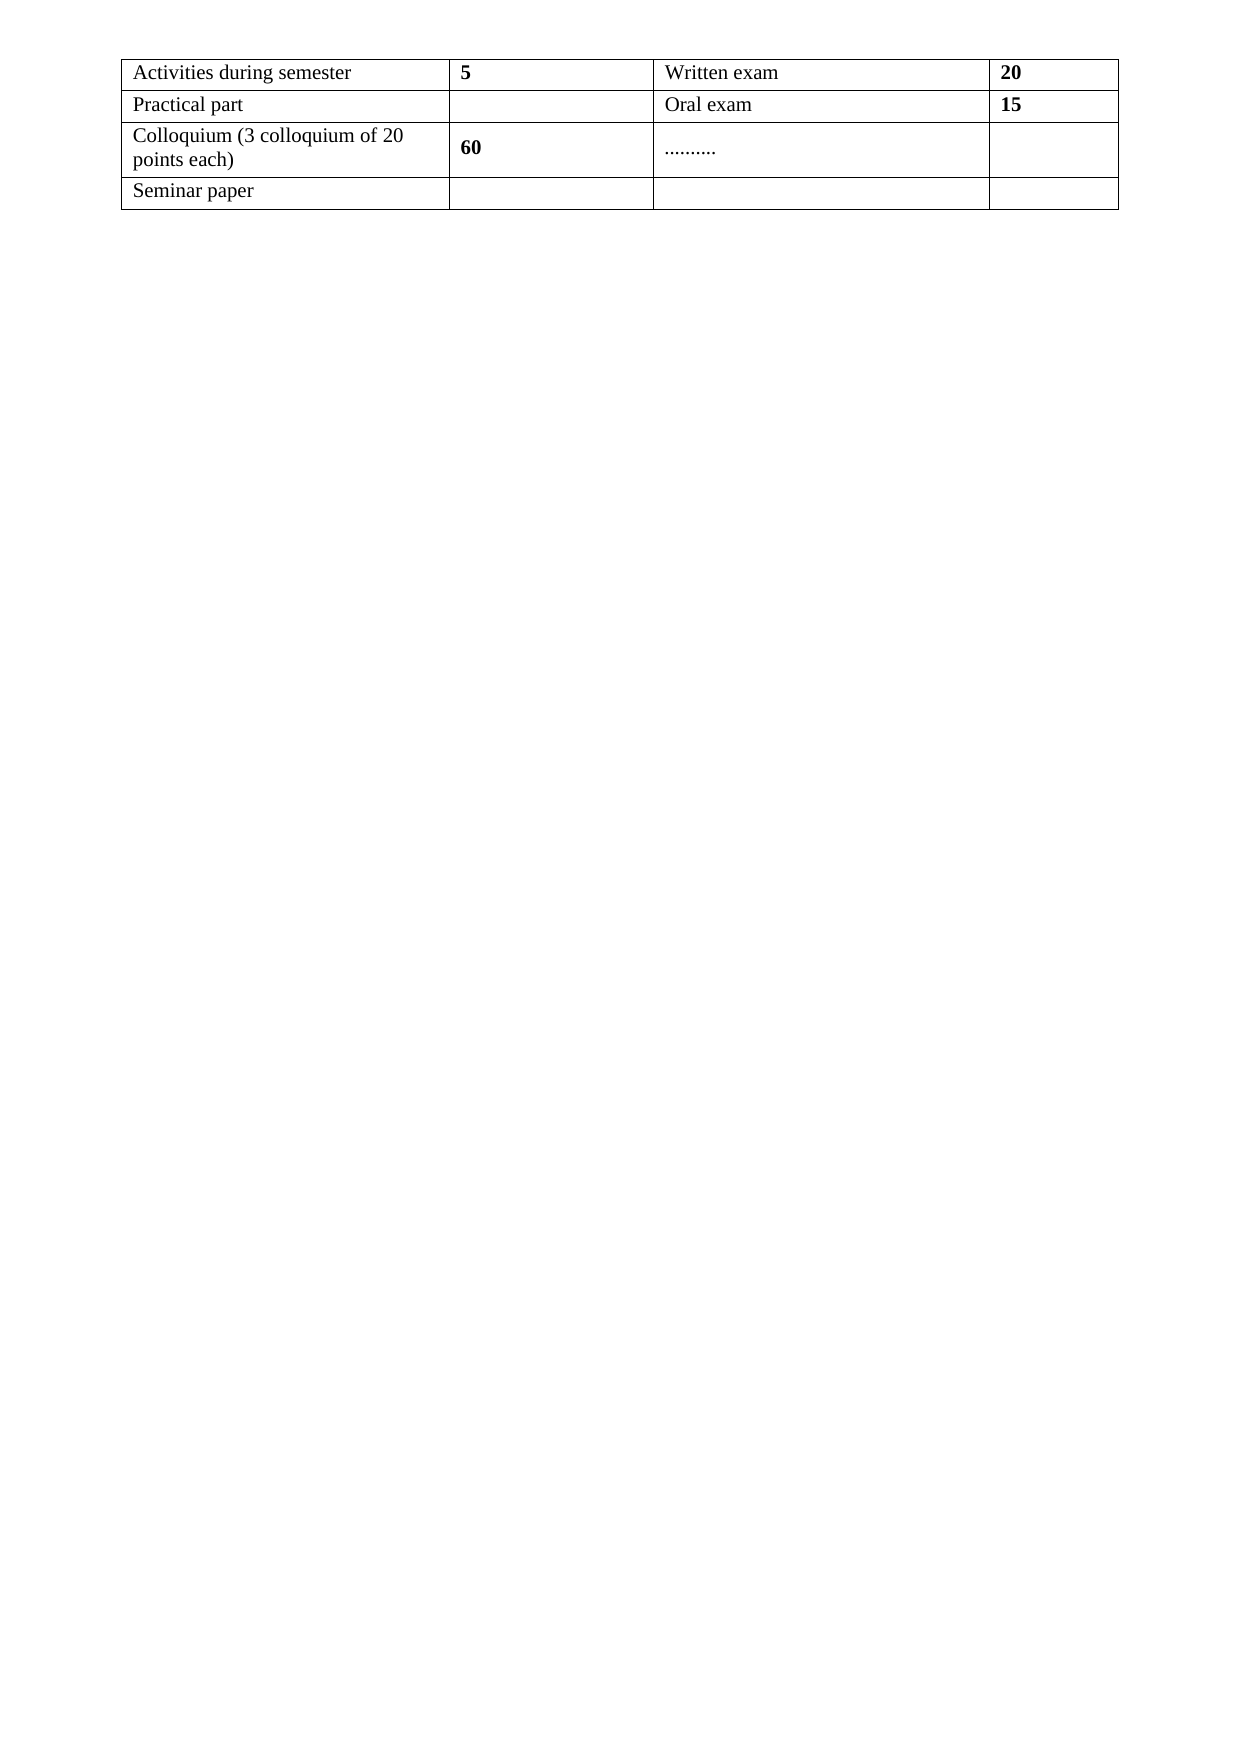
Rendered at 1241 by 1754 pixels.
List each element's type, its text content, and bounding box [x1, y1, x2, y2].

table_cell Colloquium (3 colloquium of 20 points each) [122, 123, 449, 177]
table_cell 20 [990, 60, 1118, 90]
table_cell [990, 178, 1118, 208]
table_cell 15 [990, 91, 1118, 122]
table_cell Seminar paper [122, 178, 449, 208]
table_cell Practical part [122, 91, 449, 122]
table_cell Written exam [654, 60, 989, 90]
table_cell Activities during semester [122, 60, 449, 90]
table_cell [450, 91, 653, 122]
table_cell Oral exam [654, 91, 989, 122]
table_cell [654, 178, 989, 208]
table_cell 5 [450, 60, 653, 90]
table_cell .......... [654, 123, 989, 177]
table_cell 60 [450, 123, 653, 177]
table_cell [450, 178, 653, 208]
table_cell [990, 123, 1118, 177]
